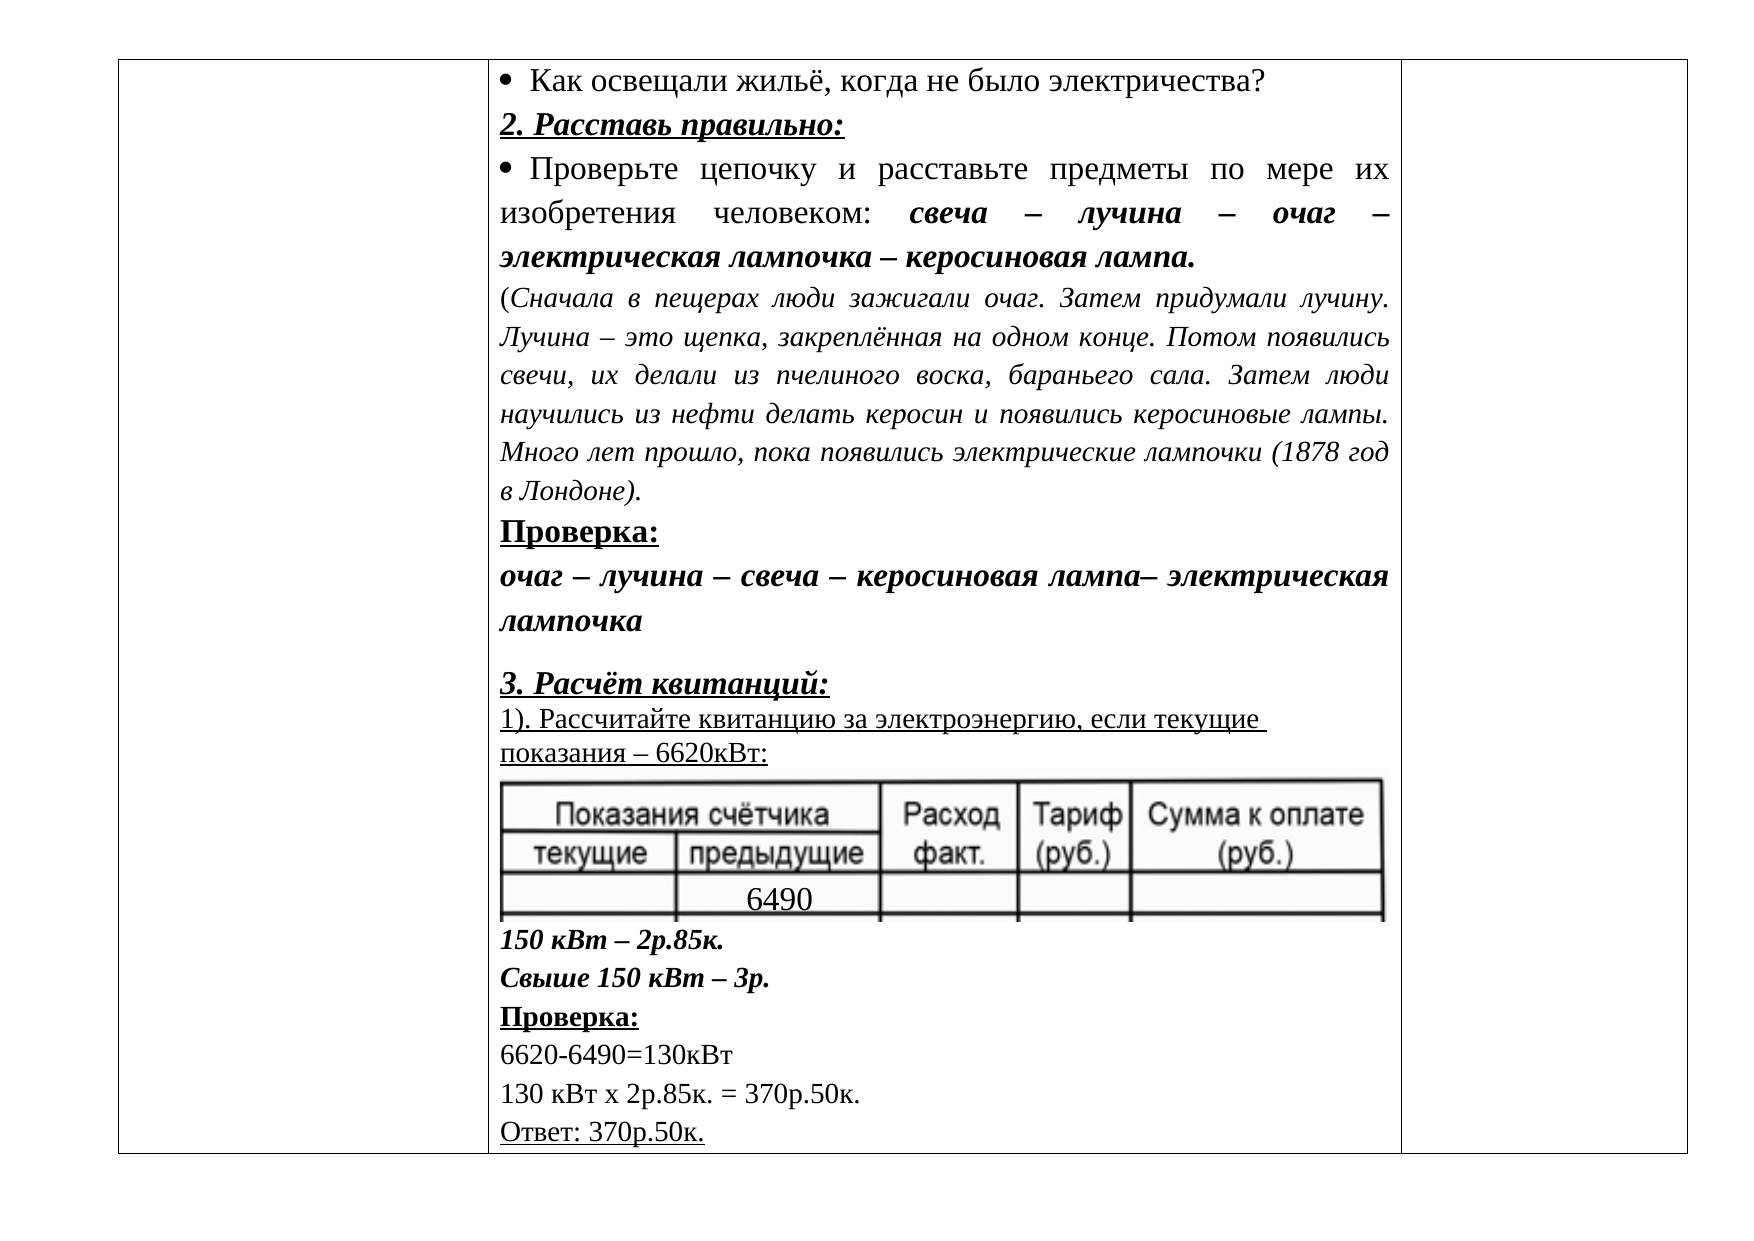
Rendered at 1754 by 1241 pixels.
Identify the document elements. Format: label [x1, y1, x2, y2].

table_cell [489, 60, 1401, 1152]
table_cell [1402, 60, 1687, 1152]
picture [499, 768, 1390, 922]
table_cell [119, 60, 488, 1152]
